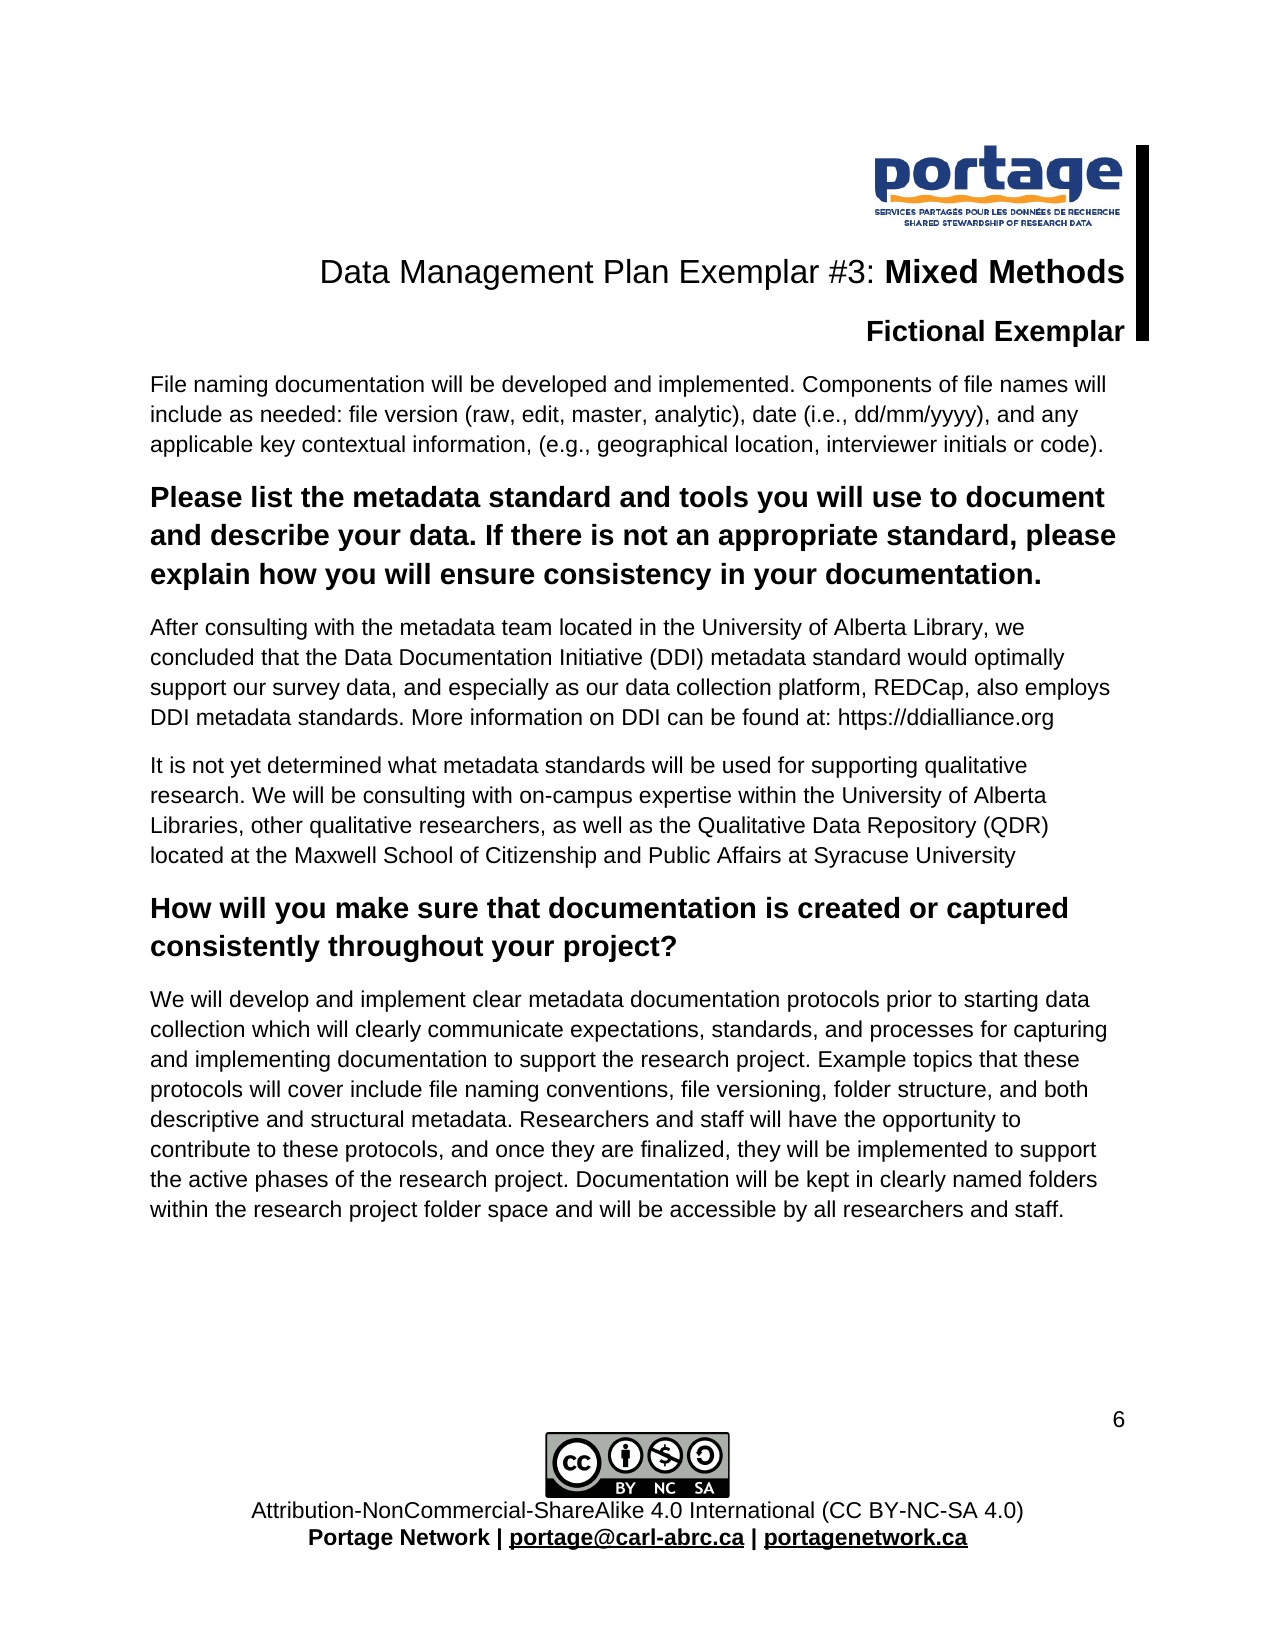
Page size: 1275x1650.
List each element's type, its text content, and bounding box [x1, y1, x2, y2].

text File naming documentation will be developed and implemented. Components of file names will include as needed: file version (raw, edit, master, analytic), date (i.e., dd/mm/yyyy), and any applicable key contextual information, (e.g., geographical location, interviewer initials or code). [150, 371, 1125, 458]
picture [545, 1432, 730, 1498]
subtitle How will you make sure that documentation is created or captured consistently throughout your project? [150, 891, 1125, 963]
subtitle Please list the metadata standard and tools you will use to document and describe your data. If there is not an appropriate standard, please explain how you will ensure consistency in your documentation. [150, 480, 1125, 590]
text We will develop and implement clear metadata documentation protocols prior to starting data collection which will clearly communicate expectations, standards, and processes for capturing and implementing documentation to support the research project. Example topics that these protocols will cover include file naming conventions, file versioning, folder structure, and both descriptive and structural metadata. Researchers and staff will have the opportunity to contribute to these protocols, and once they are finalized, they will be implemented to support the active phases of the research project. Documentation will be kept in clearly named folders within the research project folder space and will be accessible by all researchers and staff. [150, 986, 1125, 1223]
text It is not yet determined what metadata standards will be used for supporting qualitative research. We will be consulting with on-campus expertise within the University of Alberta Libraries, other qualitative researchers, as well as the Qualitative Data Repository (QDR) located at the Maxwell School of Citizenship and Public Affairs at Syracuse University [150, 752, 1125, 869]
text After consulting with the metadata team located in the University of Alberta Library, we concluded that the Data Documentation Initiative (DDI) metadata standard would optimally support our survey data, and especially as our data collection platform, REDCap, also employs DDI metadata standards. More information on DDI can be found at: https://ddialliance.org [150, 614, 1125, 730]
picture [847, 130, 1125, 229]
